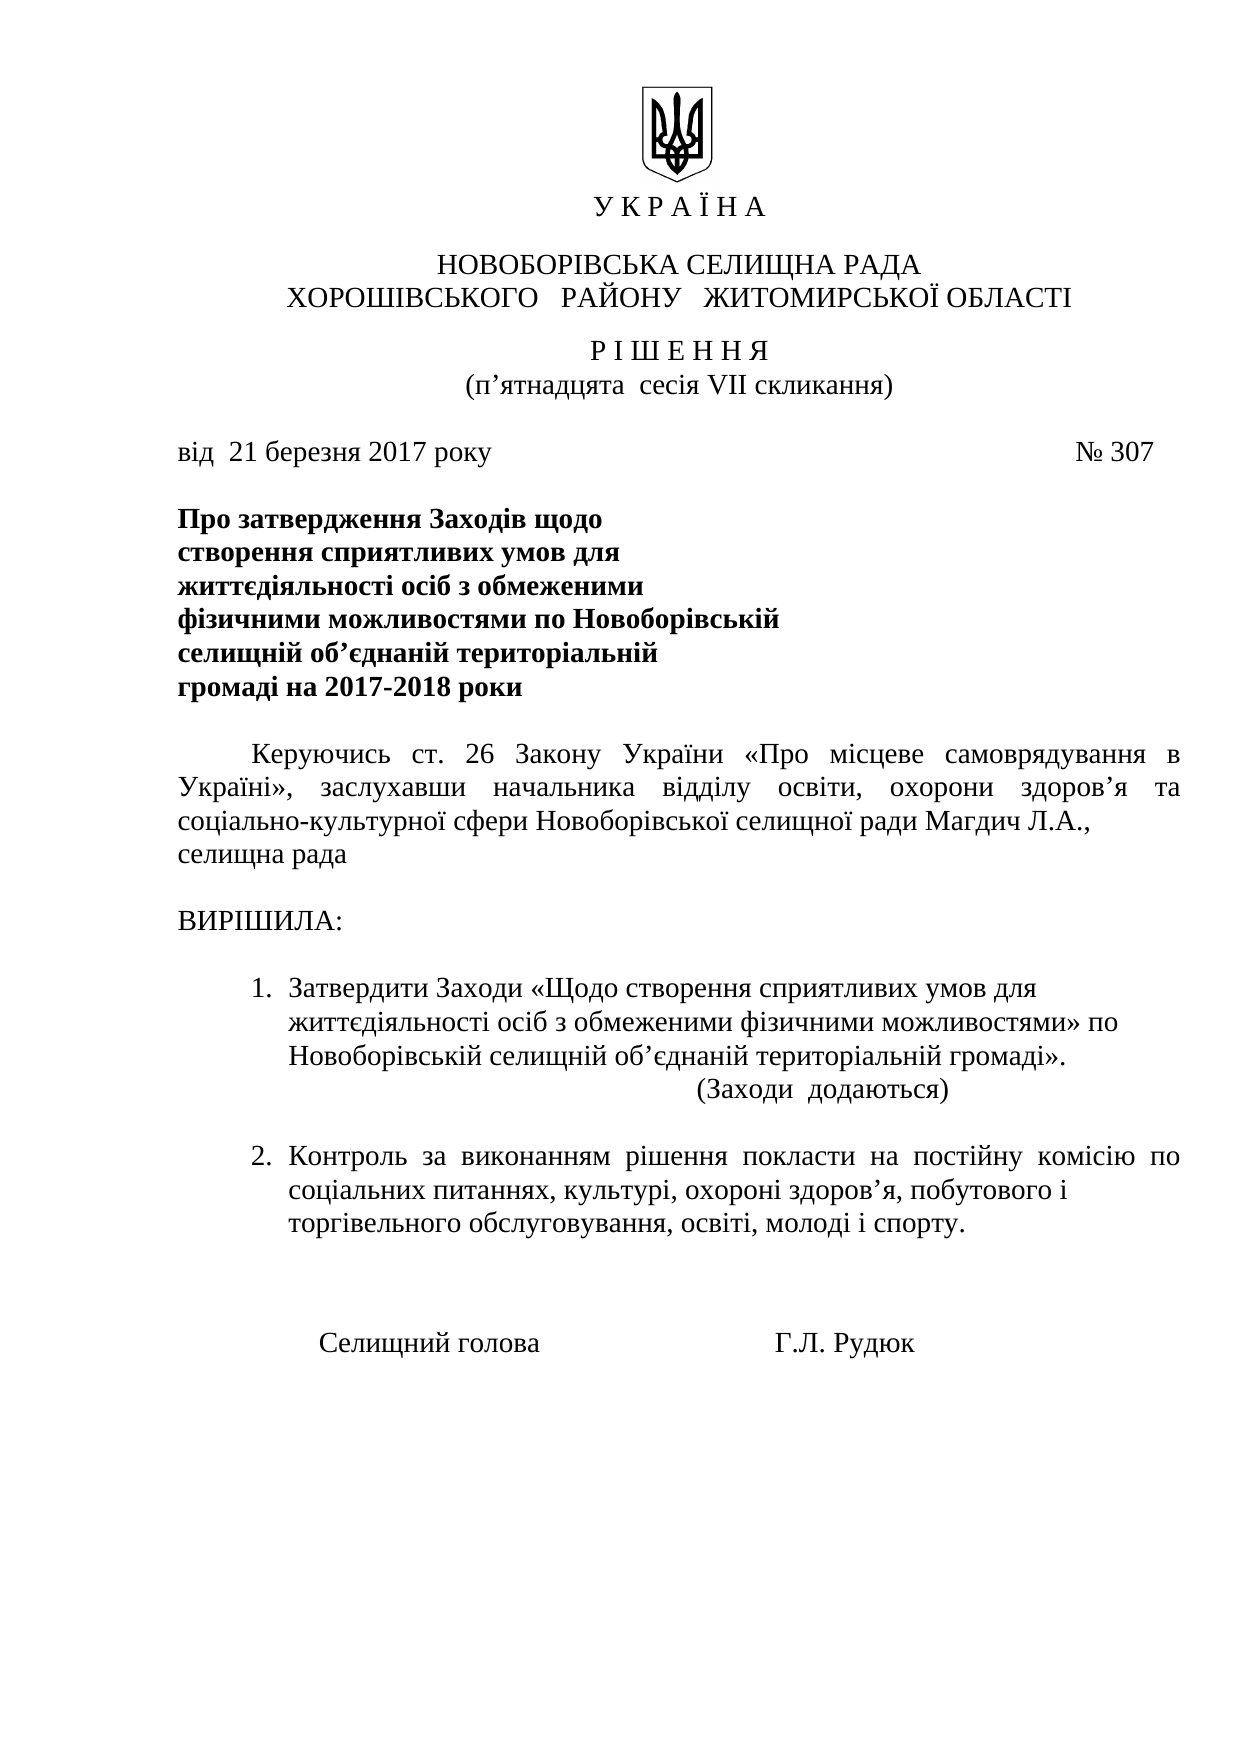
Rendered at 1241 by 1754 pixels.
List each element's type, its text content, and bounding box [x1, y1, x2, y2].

text Про затвердження Заходів щодо [177, 501, 1181, 534]
text НОВОБОРІВСЬКА СЕЛИЩНА РАДА [177, 247, 1181, 281]
text селищна рада [177, 836, 1181, 870]
list торгівельного обслуговування, освіті, молоді і спорту. [288, 1205, 1181, 1239]
list (Заходи додаються) [288, 1071, 1181, 1105]
text ВИРІШИЛА: [177, 903, 1181, 937]
list Контроль за виконанням рішення покласти на постійну комісію по соціальних питаннях, культурі, охороні здоров’я, побутового і [251, 1138, 1181, 1205]
text від 21 березня 2017 року № 307 [177, 434, 1181, 467]
text громаді на 2017-2018 роки [177, 669, 1181, 702]
text створення сприятливих умов для [177, 534, 1181, 568]
text життєдіяльності осіб з обмеженими [177, 568, 1181, 602]
text Керуючись ст. 26 Закону України «Про місцеве самоврядування в Україні», заслухавши начальника відділу освіти, охорони здоров’я та соціально-культурної сфери Новоборівської селищної ради Магдич Л.А., [177, 736, 1181, 836]
text Селищний голова Г.Л. Рудюк [177, 1325, 1181, 1359]
text (п’ятнадцята сесія VIІ скликання) [177, 367, 1181, 400]
text Р І Ш Е Н Н Я [177, 333, 1181, 367]
text ХОРОШІВСЬКОГО РАЙОНУ ЖИТОМИРСЬКОЇ ОБЛАСТІ [177, 281, 1181, 314]
text фізичними можливостями по Новоборівській [177, 602, 1181, 635]
text У К Р А Ї Н А [177, 189, 1181, 223]
list Затвердити Заходи «Щодо створення сприятливих умов для життєдіяльності осіб з обмеженими фізичними можливостями» по Новоборівській селищній об’єднаній територіальній громаді». [251, 971, 1181, 1071]
picture [635, 83, 720, 190]
text селищній об’єднаній територіальній [177, 635, 1181, 669]
